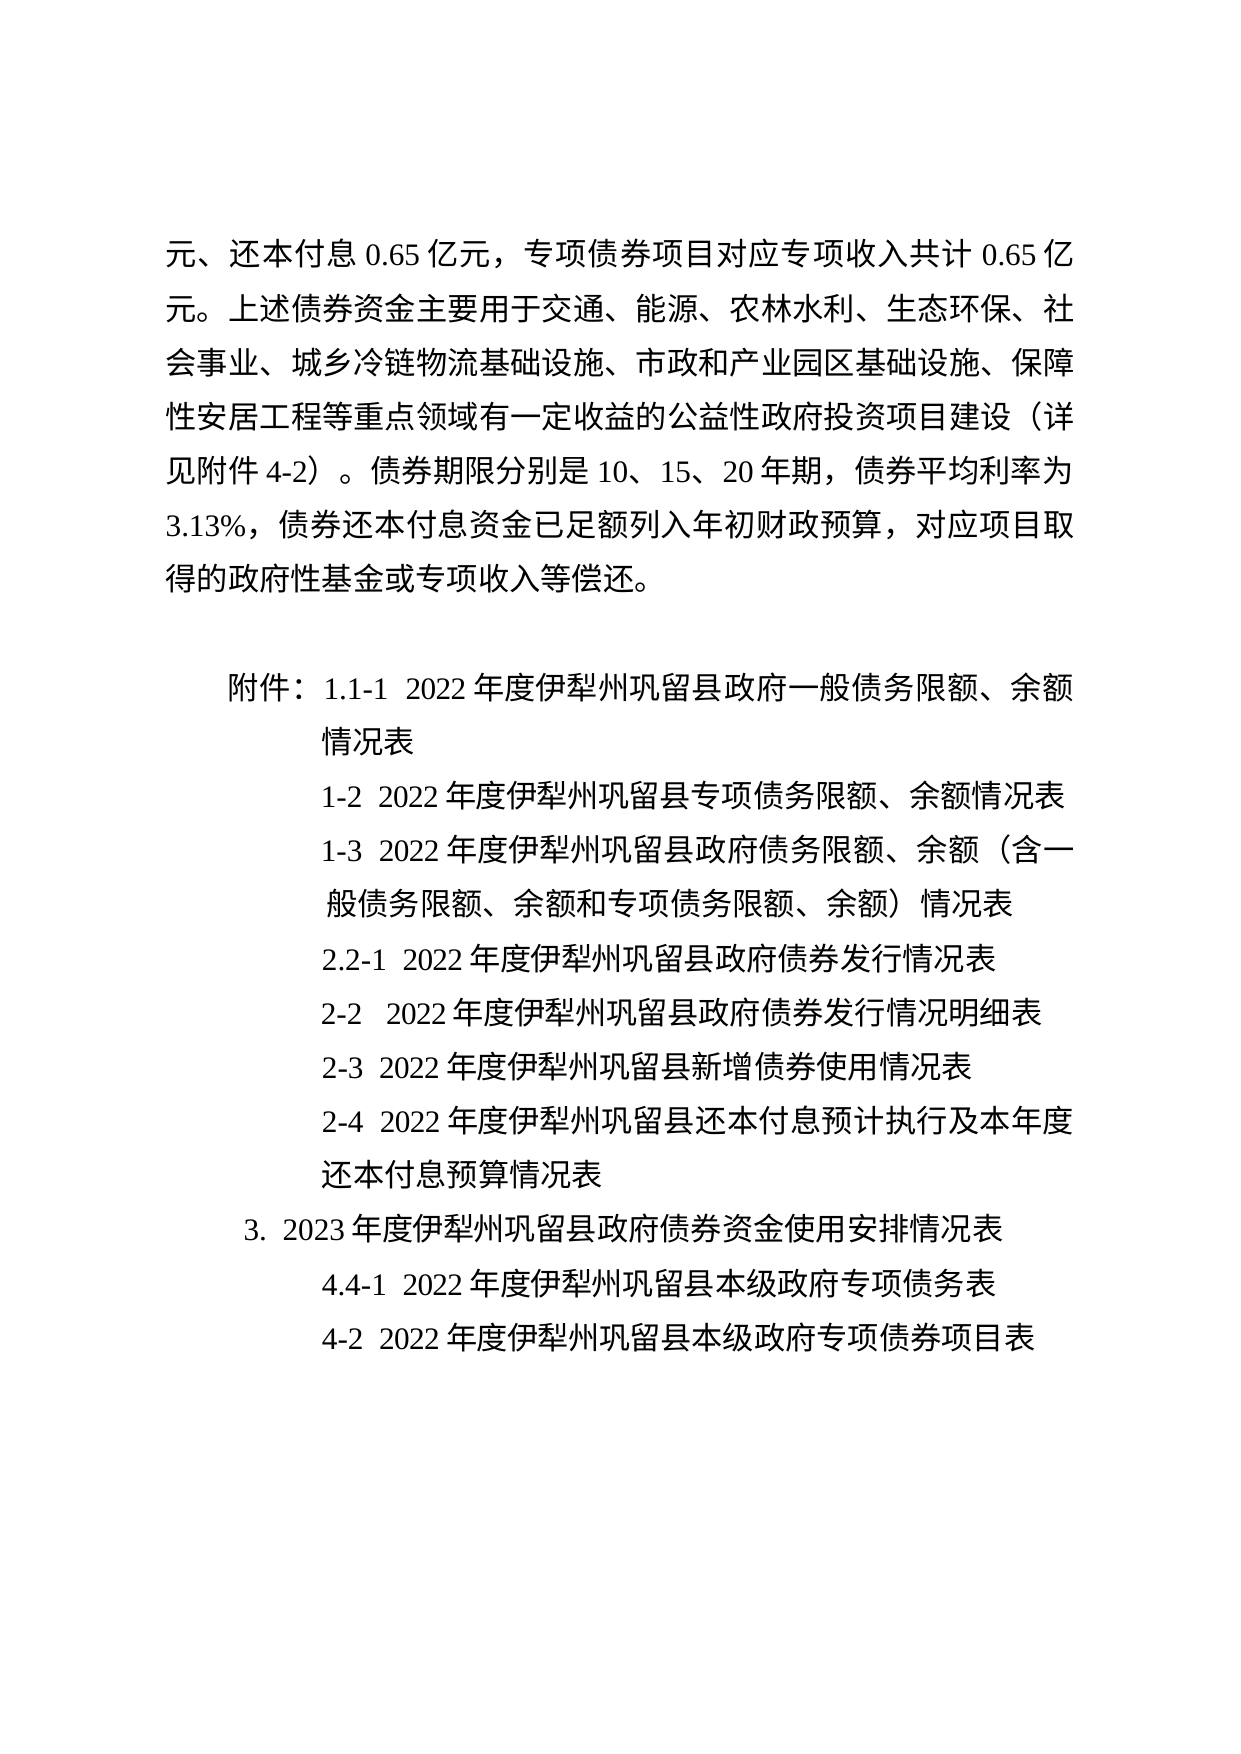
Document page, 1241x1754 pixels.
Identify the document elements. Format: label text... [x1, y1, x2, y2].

text 1-3 2022年度伊犁州巩留县政府债务限额、余额（含一般债务限额、余额和专项债务限额、余额）情况表 [321, 818, 1075, 927]
list 4.4-1 2022年度伊犁州巩留县本级政府专项债务表 [165, 1252, 1075, 1306]
list 2.2-1 2022年度伊犁州巩留县政府债券发行情况表 [165, 927, 1075, 981]
list 2-3 2022年度伊犁州巩留县新增债券使用情况表 [165, 1035, 1075, 1089]
text 1-2 2022年度伊犁州巩留县专项债务限额、余额情况表 [321, 764, 1075, 818]
list 2-2 2022年度伊犁州巩留县政府债券发行情况明细表 [321, 981, 1075, 1035]
text 附件：1.1-1 2022年度伊犁州巩留县政府一般债务限额、余额情况表 [227, 656, 1075, 764]
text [165, 222, 1075, 602]
list 4-2 2022年度伊犁州巩留县本级政府专项债券项目表 [165, 1306, 1075, 1360]
list 3. 2023年度伊犁州巩留县政府债券资金使用安排情况表 [165, 1197, 1075, 1252]
list 2-4 2022年度伊犁州巩留县还本付息预计执行及本年度还本付息预算情况表 [322, 1089, 1075, 1197]
